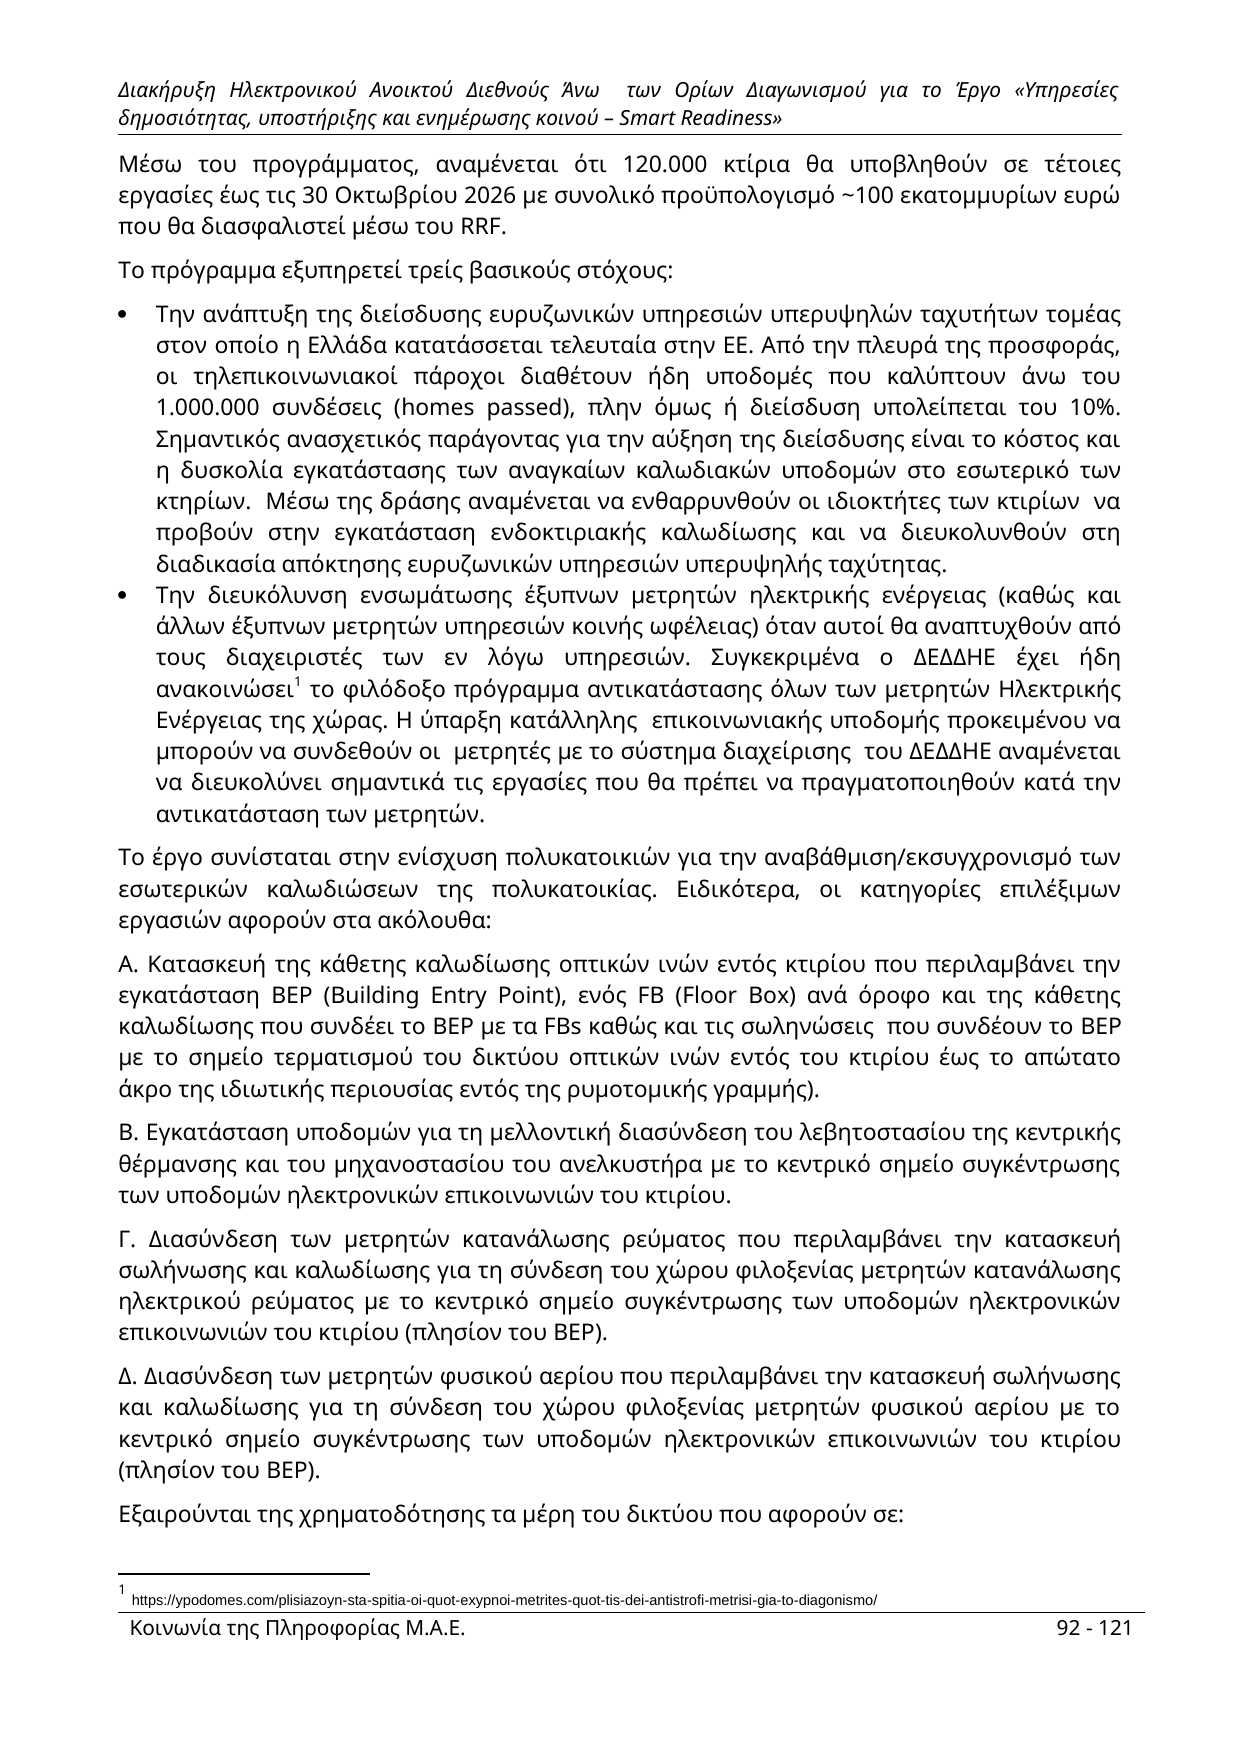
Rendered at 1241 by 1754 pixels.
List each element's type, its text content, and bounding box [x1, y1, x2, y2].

text Β. Eγκατάσταση υποδομών για τη μελλοντική διασύνδεση του λεβητοστασίου της κεντρικής θέρμανσης και του μηχανοστασίου του ανελκυστήρα με το κεντρικό σημείο συγκέντρωσης των υποδομών ηλεκτρονικών επικοινωνιών του κτιρίου. [118, 1116, 1122, 1210]
text Δ. Διασύνδεση των μετρητών φυσικού αερίου που περιλαμβάνει την κατασκευή σωλήνωσης και καλωδίωσης για τη σύνδεση του χώρου φιλοξενίας μετρητών φυσικού αερίου με το κεντρικό σημείο συγκέντρωσης των υποδομών ηλεκτρονικών επικοινωνιών του κτιρίου (πλησίον του BEP). [118, 1360, 1122, 1485]
text Μέσω του προγράμματος, αναμένεται ότι 120.000 κτίρια θα υποβληθούν σε τέτοιες εργασίες έως τις 30 Οκτωβρίου 2026 με συνολικό προϋπολογισμό ~100 εκατομμυρίων ευρώ που θα διασφαλιστεί μέσω του RRF. [118, 147, 1122, 241]
text Το έργο συνίσταται στην ενίσχυση πολυκατοικιών για την αναβάθμιση/εκσυγχρονισμό των εσωτερικών καλωδιώσεων της πολυκατοικίας. Ειδικότερα, οι κατηγορίες επιλέξιμων εργασιών αφορούν στα ακόλουθα: [118, 841, 1122, 935]
text Εξαιρούνται της χρηματοδότησης τα μέρη του δικτύου που αφορούν σε: [118, 1497, 1122, 1529]
list Την διευκόλυνση ενσωμάτωσης έξυπνων μετρητών ηλεκτρικής ενέργειας (καθώς και άλλων έξυπνων μετρητών υπηρεσιών κοινής ωφέλειας) όταν αυτοί θα αναπτυχθούν από τους διαχειριστές των εν λόγω υπηρεσιών. Συγκεκριμένα ο ΔΕΔΔΗΕ έχει ήδη ανακοινώσει το φιλόδοξο πρόγραμμα αντικατάστασης όλων των μετρητών Ηλεκτρικής Ενέργειας της χώρας. Η ύπαρξη κατάλληλης επικοινωνιακής υποδομής προκειμένου να μπορούν να συνδεθούν οι μετρητές με το σύστημα διαχείρισης του ΔΕΔΔΗΕ αναμένεται να διευκολύνει σημαντικά τις εργασίες που θα πρέπει να πραγματοποιηθούν κατά την αντικατάσταση των μετρητών. [118, 579, 1122, 829]
text Το πρόγραμμα εξυπηρετεί τρείς βασικούς στόχους: [118, 254, 1122, 285]
text Γ. Διασύνδεση των μετρητών κατανάλωσης ρεύματος που περιλαμβάνει την κατασκευή σωλήνωσης και καλωδίωσης για τη σύνδεση του χώρου φιλοξενίας μετρητών κατανάλωσης ηλεκτρικού ρεύματος με το κεντρικό σημείο συγκέντρωσης των υποδομών ηλεκτρονικών επικοινωνιών του κτιρίου (πλησίον του BEP). [118, 1222, 1122, 1347]
list Την ανάπτυξη της διείσδυσης ευρυζωνικών υπηρεσιών υπερυψηλών ταχυτήτων τομέας στον οποίο η Ελλάδα κατατάσσεται τελευταία στην ΕΕ. Από την πλευρά της προσφοράς, οι τηλεπικοινωνιακοί πάροχοι διαθέτουν ήδη υποδομές που καλύπτουν άνω του 1.000.000 συνδέσεις (homes passed), πλην όμως ή διείσδυση υπολείπεται του 10%. Σημαντικός ανασχετικός παράγοντας για την αύξηση της διείσδυσης είναι το κόστος και η δυσκολία εγκατάστασης των αναγκαίων καλωδιακών υποδομών στο εσωτερικό των κτηρίων. Μέσω της δράσης αναμένεται να ενθαρρυνθούν οι ιδιοκτήτες των κτιρίων να προβούν στην εγκατάσταση ενδοκτιριακής καλωδίωσης και να διευκολυνθούν στη διαδικασία απόκτησης ευρυζωνικών υπηρεσιών υπερυψηλής ταχύτητας. [118, 297, 1122, 579]
text Α. Κατασκευή της κάθετης καλωδίωσης οπτικών ινών εντός κτιρίου που περιλαμβάνει την εγκατάσταση BEP (Building Entry Point), ενός FB (Floor Box) ανά όροφο και της κάθετης καλωδίωσης που συνδέει το BEP με τα FBs καθώς και τις σωληνώσεις που συνδέουν το BEP με το σημείο τερματισμού του δικτύου οπτικών ινών εντός του κτιρίου έως το απώτατο άκρο της ιδιωτικής περιουσίας εντός της ρυμοτομικής γραμμής). [118, 947, 1122, 1104]
